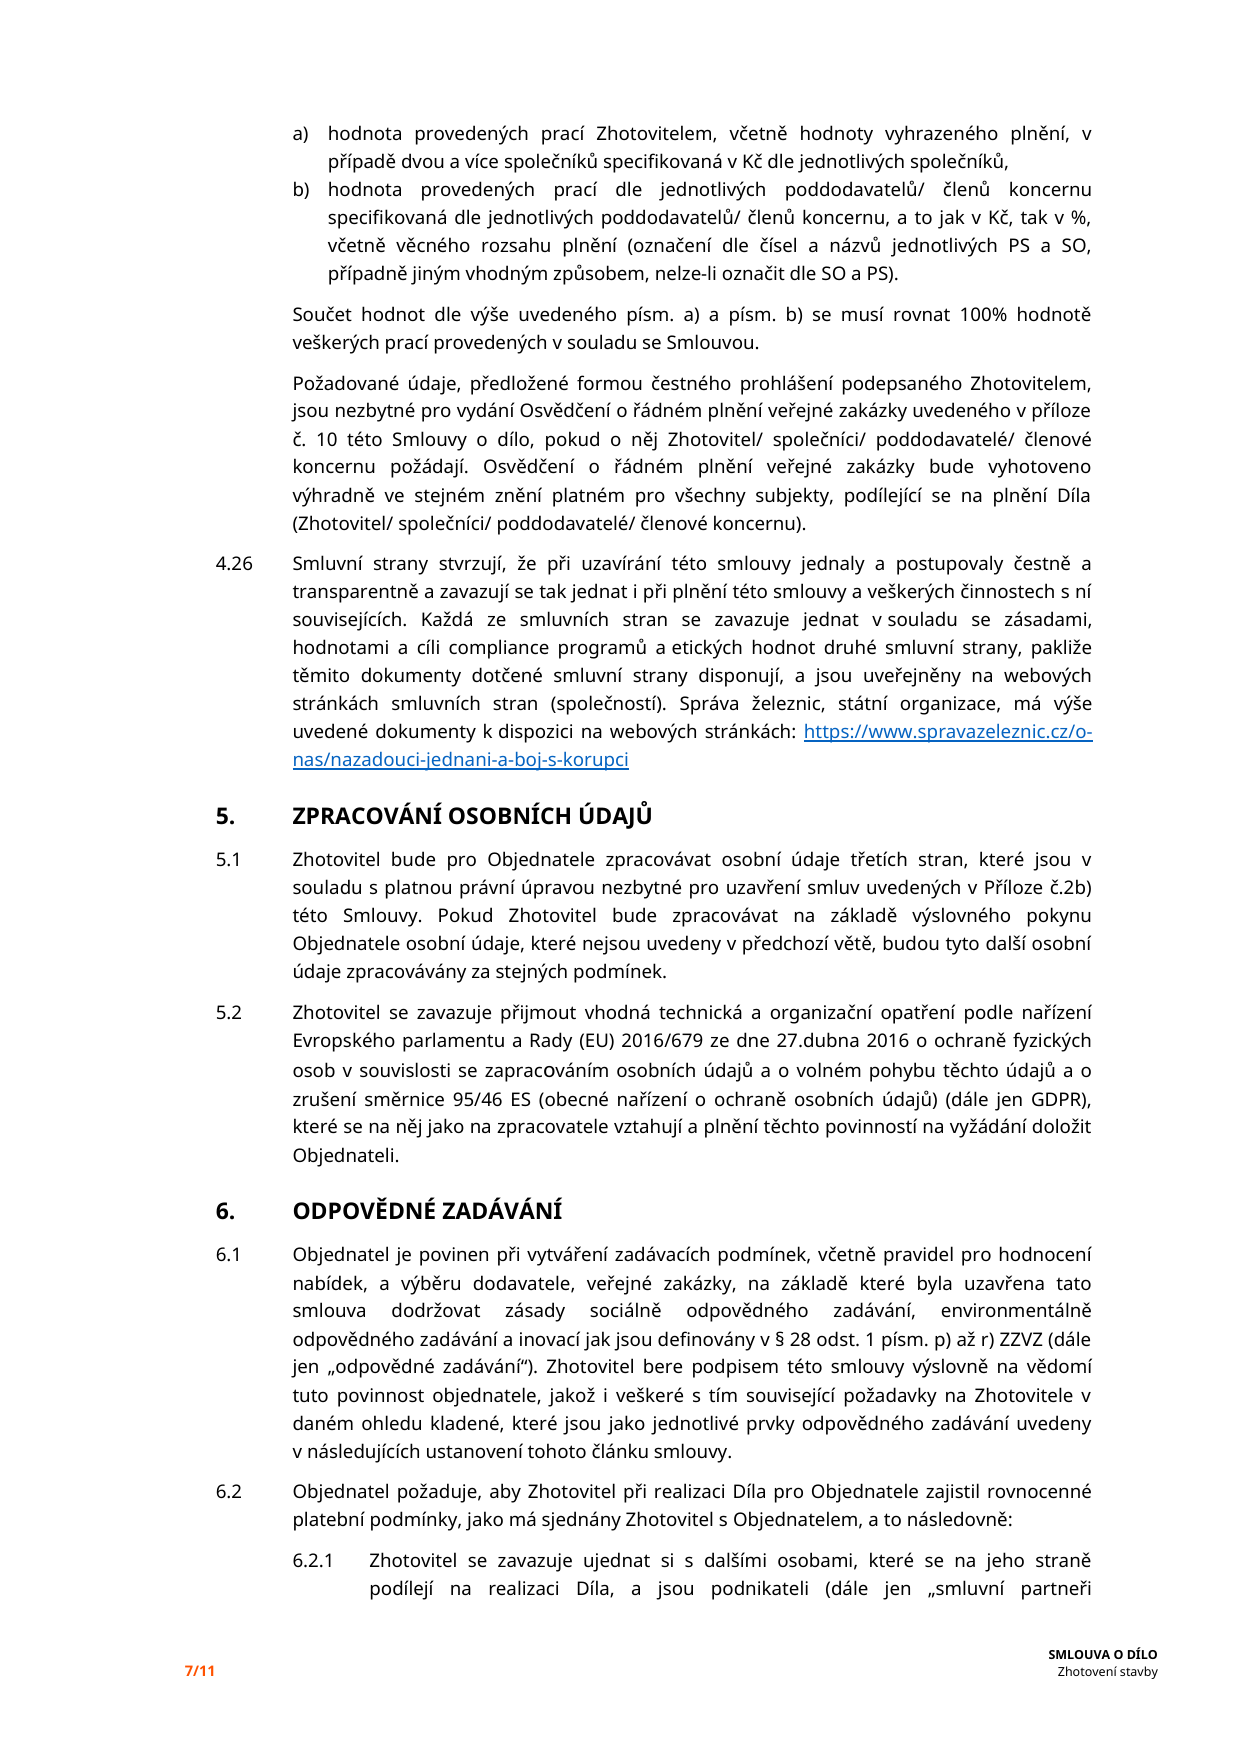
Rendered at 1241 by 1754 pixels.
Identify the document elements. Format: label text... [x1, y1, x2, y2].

text Objednatel je povinen při vytváření zadávacích podmínek, včetně pravidel pro hodnocení nabídek, a výběru dodavatele, veřejné zakázky, na základě které byla uzavřena tato smlouva dodržovat zásady sociálně odpovědného zadávání, environmentálně odpovědného zadávání a inovací jak jsou definovány v § 28 odst. 1 písm. p) až r) ZZVZ (dále jen „odpovědné zadávání“). Zhotovitel bere podpisem této smlouvy výslovně na vědomí tuto povinnost objednatele, jakož i veškeré s tím související požadavky na Zhotovitele v daném ohledu kladené, které jsou jako jednotlivé prvky odpovědného zadávání uvedeny v následujících ustanovení tohoto článku smlouvy. [216, 1242, 1093, 1463]
text Zhotovitel bude pro Objednatele zpracovávat osobní údaje třetích stran, které jsou v souladu s platnou právní úpravou nezbytné pro uzavření smluv uvedených v Příloze č.2b) této Smlouvy. Pokud Zhotovitel bude zpracovávat na základě výslovného pokynu Objednatele osobní údaje, které nejsou uvedeny v předchozí větě, budou tyto další osobní údaje zpracovávány za stejných podmínek. [216, 846, 1093, 984]
list hodnota provedených prací dle jednotlivých poddodavatelů/ členů koncernu specifikovaná dle jednotlivých poddodavatelů/ členů koncernu, a to jak v Kč, tak v %, včetně věcného rozsahu plnění (označení dle čísel a názvů jednotlivých PS a SO, případně jiným vhodným způsobem, nelze-li označit dle SO a PS). [292, 177, 1093, 286]
list hodnota provedených prací Zhotovitelem, včetně hodnoty vyhrazeného plnění, v případě dvou a více společníků specifikovaná v Kč dle jednotlivých společníků, [292, 121, 1093, 174]
text Součet hodnot dle výše uvedeného písm. a) a písm. b) se musí rovnat 100% hodnotě veškerých prací provedených v souladu se Smlouvou. [292, 301, 1093, 355]
text Zhotovitel se zavazuje přijmout vhodná technická a organizační opatření podle nařízení Evropského parlamentu a Rady (EU) 2016/679 ze dne 27.dubna 2016 o ochraně fyzických osob v souvislosti se zapracováním osobních údajů a o volném pohybu těchto údajů a o zrušení směrnice 95/46 ES (obecné nařízení o ochraně osobních údajů) (dále jen GDPR), které se na něj jako na zpracovatele vztahují a plnění těchto povinností na vyžádání doložit Objednateli. [216, 999, 1093, 1167]
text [292, 1547, 1093, 1601]
list Smluvní strany stvrzují, že při uzavírání této smlouvy jednaly a postupovaly čestně a transparentně a zavazují se tak jednat i při plnění této smlouvy a veškerých činnostech s ní souvisejících. Každá ze smluvních stran se zavazuje jednat v souladu se zásadami, hodnotami a cíli compliance programů a etických hodnot druhé smluvní strany, pakliže těmito dokumenty dotčené smluvní strany disponují, a jsou uveřejněny na webových stránkách smluvních stran (společností). Správa železnic, státní organizace, má výše uvedené dokumenty k dispozici na webových stránkách: https://www.spravazeleznic.cz/o-nas/nazadouci-jednani-a-boj-s-korupci [216, 550, 1093, 772]
text ODPOVĚDNÉ ZADÁVÁNÍ [216, 1195, 1093, 1226]
text ZPRACOVÁNÍ OSOBNÍCH ÚDAJŮ [216, 799, 1093, 831]
list Požadované údaje, předložené formou čestného prohlášení podepsaného Zhotovitelem, jsou nezbytné pro vydání Osvědčení o řádném plnění veřejné zakázky uvedeného v příloze č. 10 této Smlouvy o dílo, pokud o něj Zhotovitel/ společníci/ poddodavatelé/ členové koncernu požádají. Osvědčení o řádném plnění veřejné zakázky bude vyhotoveno výhradně ve stejném znění platném pro všechny subjekty, podílející se na plnění Díla (Zhotovitel/ společníci/ poddodavatelé/ členové koncernu). [292, 370, 1093, 535]
text Objednatel požaduje, aby Zhotovitel při realizaci Díla pro Objednatele zajistil rovnocenné platební podmínky, jako má sjednány Zhotovitel s Objednatelem, a to následovně: [216, 1478, 1093, 1532]
